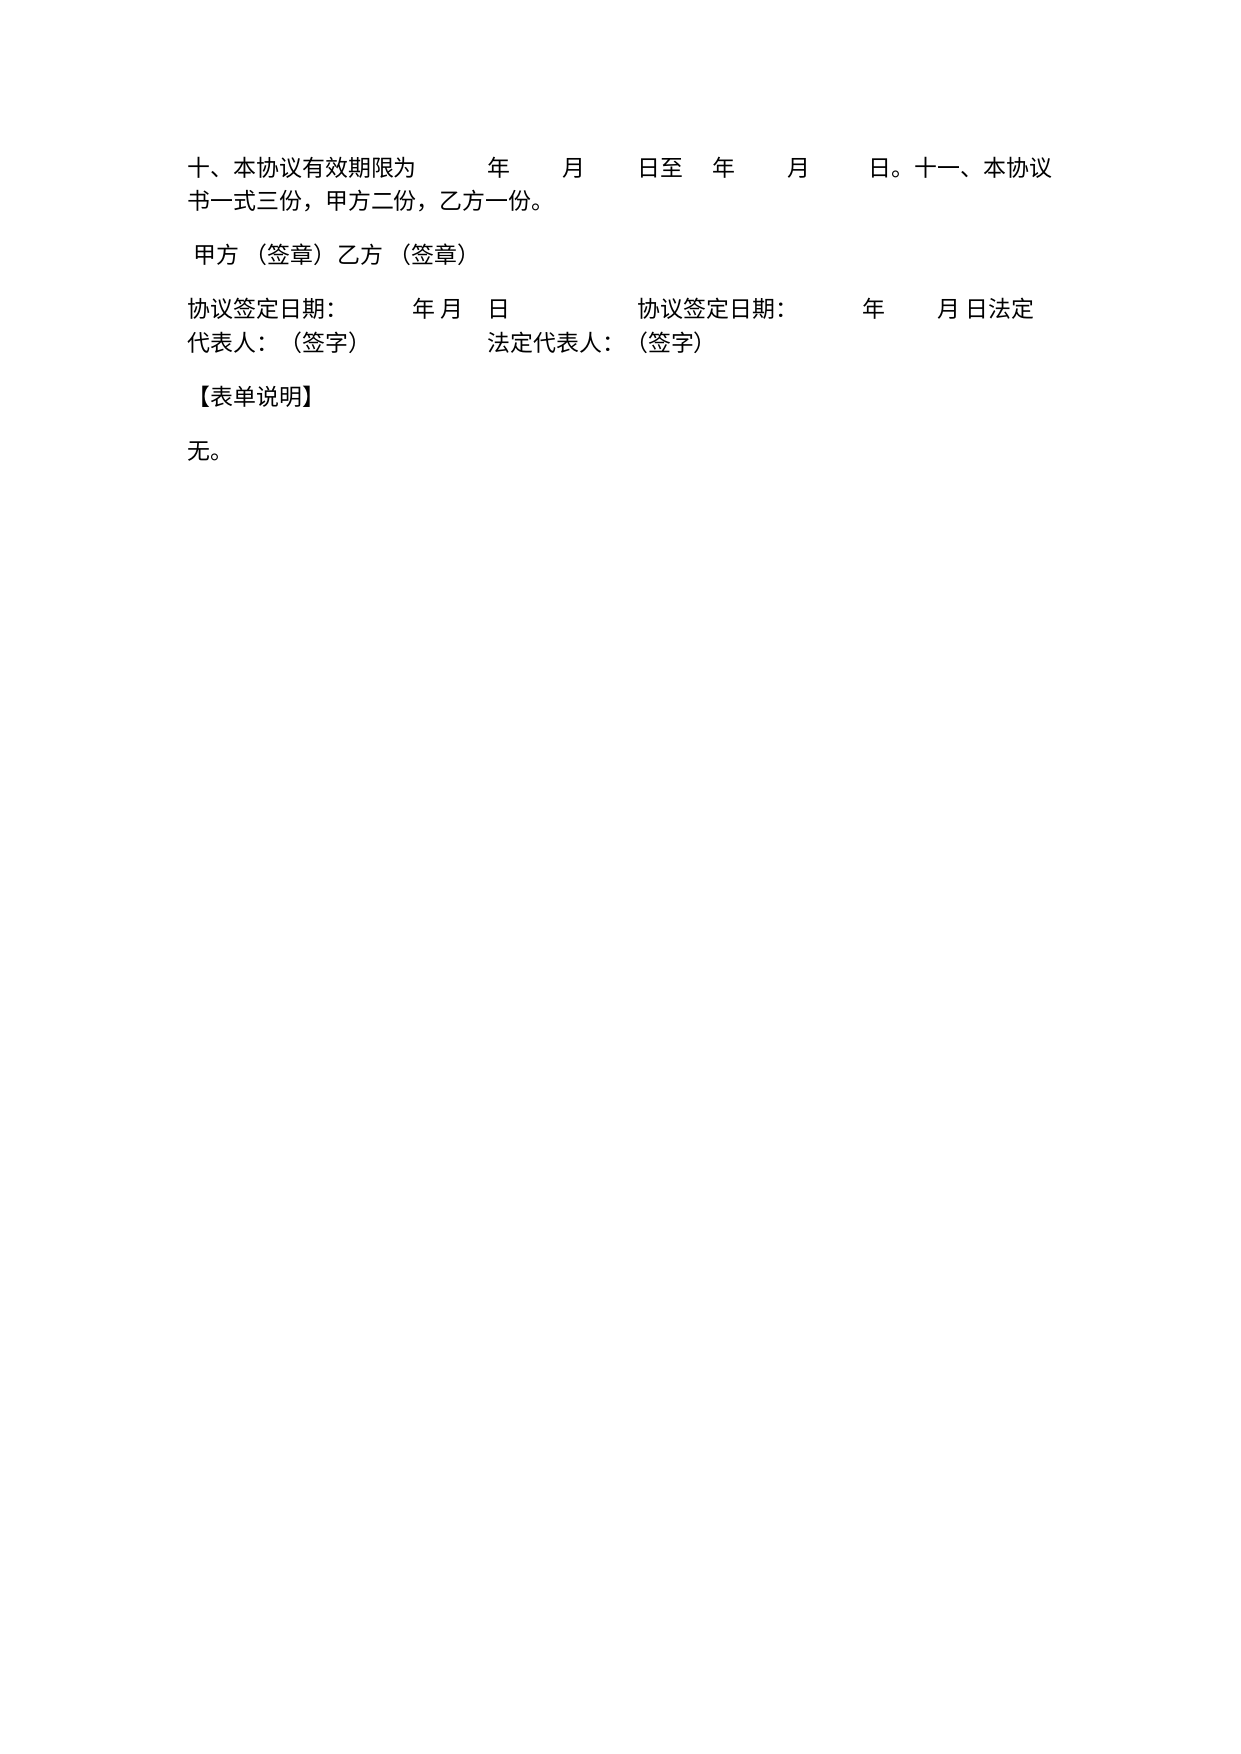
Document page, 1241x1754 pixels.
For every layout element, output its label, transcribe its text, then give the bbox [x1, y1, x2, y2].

text 无。 [187, 433, 1053, 466]
text 十、本协议有效期限为 年 月 日至 年 月 日。十一、本协议书一式三份，甲方二份，乙方一份。 [187, 150, 1053, 216]
text 协议签定日期： 年 月 日 协议签定日期： 年 月 日法定代表人：（签字） 法定代表人：（签字） [187, 291, 1053, 358]
text 【表单说明】 [187, 379, 1053, 412]
text 甲方 （签章） 乙方 （签章） [187, 237, 1053, 271]
